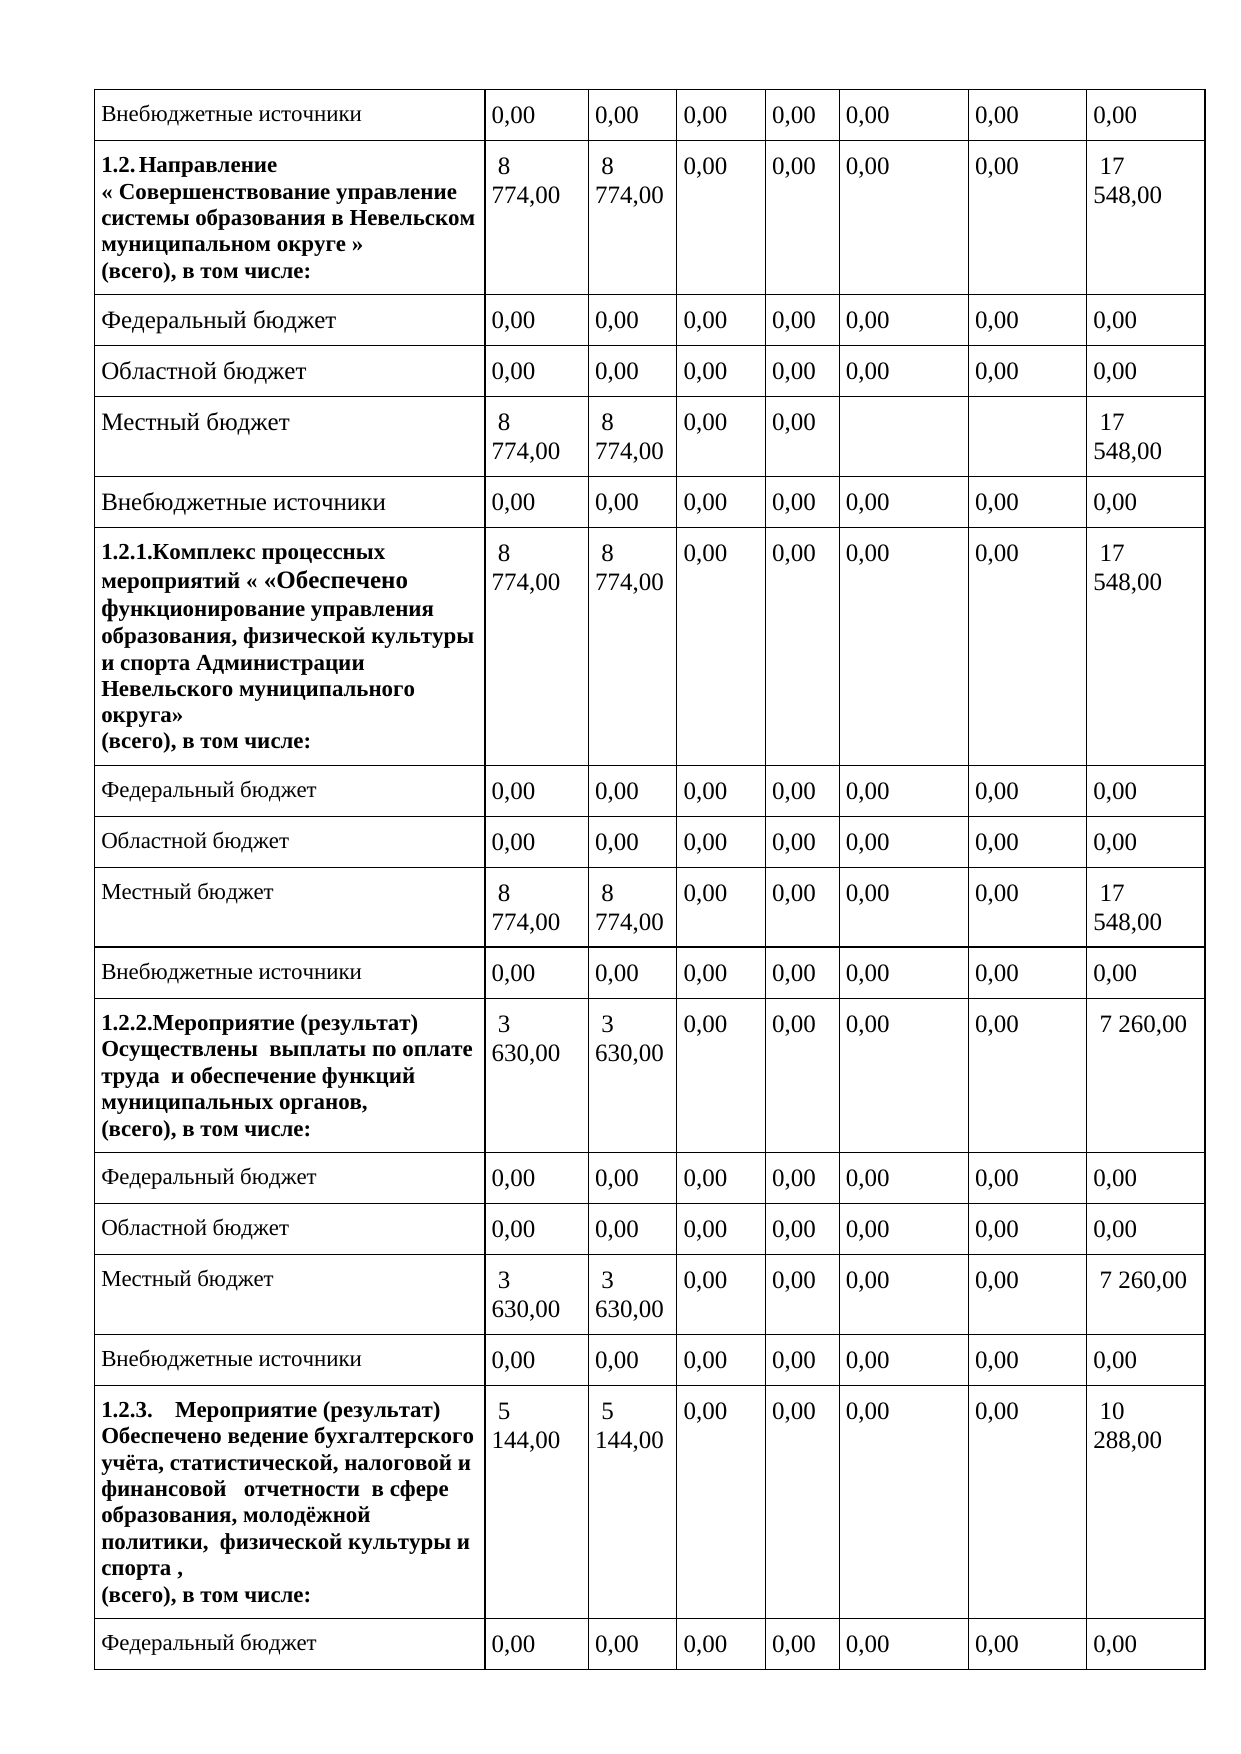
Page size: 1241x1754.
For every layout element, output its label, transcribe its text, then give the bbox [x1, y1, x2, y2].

table_cell 0,00 [969, 999, 1086, 1152]
table_cell 0,00 [1087, 1204, 1204, 1254]
table_cell 0,00 [677, 948, 765, 997]
table_cell Федеральный бюджет [95, 1619, 484, 1669]
table_cell 7 260,00 [1087, 999, 1204, 1152]
table_cell 0,00 [969, 1386, 1086, 1618]
table_cell Внебюджетные источники [95, 90, 484, 140]
table_cell 0,00 [969, 1335, 1086, 1384]
table_cell 0,00 [677, 1619, 765, 1669]
table_cell [840, 397, 968, 476]
table_cell 0,00 [1087, 948, 1204, 997]
table_cell 0,00 [766, 528, 839, 764]
table_cell 0,00 [766, 948, 839, 997]
table_cell 0,00 [486, 295, 588, 345]
table_cell 0,00 [677, 528, 765, 764]
table_cell 0,00 [1087, 477, 1204, 527]
table_cell 0,00 [589, 817, 676, 867]
table_cell Областной бюджет [95, 817, 484, 867]
table_cell 8 774,00 [486, 868, 588, 946]
table_cell Местный бюджет [95, 1255, 484, 1333]
table_cell 0,00 [486, 1619, 588, 1669]
table_cell 0,00 [677, 397, 765, 476]
table_cell 0,00 [677, 90, 765, 140]
table_cell 0,00 [840, 1619, 968, 1669]
table_cell 0,00 [589, 295, 676, 345]
table_cell Внебюджетные источники [95, 948, 484, 997]
table_cell 0,00 [589, 477, 676, 527]
table_cell 0,00 [1087, 1619, 1204, 1669]
table_cell 0,00 [766, 295, 839, 345]
table_cell 8 774,00 [589, 868, 676, 946]
table_cell 0,00 [486, 1335, 588, 1384]
table_cell Областной бюджет [95, 1204, 484, 1254]
table_cell 0,00 [969, 90, 1086, 140]
table_cell Внебюджетные источники [95, 1335, 484, 1384]
table_cell 0,00 [589, 766, 676, 816]
table_cell 0,00 [969, 817, 1086, 867]
table_cell 0,00 [840, 295, 968, 345]
table_cell 0,00 [486, 346, 588, 396]
table_cell 0,00 [840, 346, 968, 396]
table_cell Федеральный бюджет [95, 295, 484, 345]
table_cell 0,00 [766, 1619, 839, 1669]
table_cell 0,00 [486, 1204, 588, 1254]
table_cell 0,00 [677, 1386, 765, 1618]
table_cell 0,00 [677, 1335, 765, 1384]
table_cell 0,00 [589, 948, 676, 997]
table_cell 0,00 [589, 1619, 676, 1669]
table_cell 0,00 [1087, 295, 1204, 345]
table_cell 0,00 [1087, 346, 1204, 396]
table_cell 1.2.1.Комплекс процессных мероприятий « «Обеспечено функционирование управления образования, физической культуры и спорта Администрации Невельского муниципального округа» (всего), в том числе: [95, 528, 484, 764]
table_cell 10 288,00 [1087, 1386, 1204, 1618]
table_cell 0,00 [677, 346, 765, 396]
table_cell Местный бюджет [95, 868, 484, 946]
table_cell 0,00 [486, 766, 588, 816]
table_cell 0,00 [840, 1335, 968, 1384]
table_cell 0,00 [840, 1255, 968, 1333]
table_cell 0,00 [486, 90, 588, 140]
table_cell 0,00 [840, 141, 968, 294]
table_cell 0,00 [766, 346, 839, 396]
table_cell Местный бюджет [95, 397, 484, 476]
table_cell 0,00 [486, 477, 588, 527]
table_cell 0,00 [969, 346, 1086, 396]
table_cell 0,00 [677, 141, 765, 294]
table_cell 5 144,00 [486, 1386, 588, 1618]
table_cell 0,00 [840, 1204, 968, 1254]
table_cell [969, 397, 1086, 476]
table_cell 0,00 [589, 346, 676, 396]
table_cell Мероприятие (результат) Обеспечено ведение бухгалтерского учёта, статистической, налоговой и финансовой отчетности в сфере образования, молодёжной политики, физической культуры и спорта , (всего), в том числе: [95, 1386, 484, 1618]
table_cell 0,00 [766, 1153, 839, 1203]
table_cell Федеральный бюджет [95, 1153, 484, 1203]
table_cell 8 774,00 [589, 397, 676, 476]
table_cell 17 548,00 [1087, 141, 1204, 294]
table_cell 0,00 [969, 948, 1086, 997]
table_cell 0,00 [1087, 1335, 1204, 1384]
table_cell Областной бюджет [95, 346, 484, 396]
table_cell 17 548,00 [1087, 868, 1204, 946]
table_cell 1.2.2.Мероприятие (результат) Осуществлены выплаты по оплате труда и обеспечение функций муниципальных органов, (всего), в том числе: [95, 999, 484, 1152]
table_cell 0,00 [969, 1204, 1086, 1254]
table_cell 0,00 [486, 1153, 588, 1203]
table_cell 0,00 [677, 295, 765, 345]
table_cell 0,00 [840, 1386, 968, 1618]
table_cell 0,00 [766, 868, 839, 946]
table_cell 3 630,00 [486, 999, 588, 1152]
table_cell 0,00 [840, 868, 968, 946]
table_cell 5 144,00 [589, 1386, 676, 1618]
table_cell 0,00 [969, 1619, 1086, 1669]
table_cell 0,00 [766, 999, 839, 1152]
table_cell 3 630,00 [589, 999, 676, 1152]
table_cell 0,00 [840, 90, 968, 140]
table_cell 8 774,00 [589, 141, 676, 294]
table_cell 7 260,00 [1087, 1255, 1204, 1333]
table_cell 0,00 [969, 141, 1086, 294]
table_cell 3 630,00 [486, 1255, 588, 1333]
table_cell 3 630,00 [589, 1255, 676, 1333]
table_cell 0,00 [840, 477, 968, 527]
table_cell 0,00 [1087, 90, 1204, 140]
table_cell 8 774,00 [486, 528, 588, 764]
table_cell 0,00 [589, 1335, 676, 1384]
table_cell 17 548,00 [1087, 397, 1204, 476]
table_cell 0,00 [840, 999, 968, 1152]
table_cell 17 548,00 [1087, 528, 1204, 764]
table_cell 0,00 [589, 1153, 676, 1203]
table_cell 0,00 [766, 397, 839, 476]
table_cell Направление « Совершенствование управление системы образования в Невельском муниципальном округе » (всего), в том числе: [95, 141, 484, 294]
table_cell 0,00 [969, 1255, 1086, 1333]
table_cell 0,00 [969, 295, 1086, 345]
table_cell 0,00 [677, 868, 765, 946]
table_cell 0,00 [1087, 1153, 1204, 1203]
table_cell 0,00 [486, 817, 588, 867]
table_cell Федеральный бюджет [95, 766, 484, 816]
table_cell 0,00 [677, 1153, 765, 1203]
table_cell 0,00 [589, 1204, 676, 1254]
table_cell 0,00 [969, 1153, 1086, 1203]
table_cell 0,00 [766, 1335, 839, 1384]
table_cell 0,00 [766, 1255, 839, 1333]
table_cell 0,00 [969, 528, 1086, 764]
table_cell 8 774,00 [486, 397, 588, 476]
table_cell 0,00 [840, 528, 968, 764]
table_cell 0,00 [1087, 817, 1204, 867]
table_cell 0,00 [766, 766, 839, 816]
table_cell 0,00 [840, 817, 968, 867]
table_cell 0,00 [766, 90, 839, 140]
table_cell 0,00 [766, 1386, 839, 1618]
table_cell 8 774,00 [486, 141, 588, 294]
table_cell 0,00 [677, 1255, 765, 1333]
table_cell 0,00 [677, 477, 765, 527]
table_cell 0,00 [766, 817, 839, 867]
table_cell 8 774,00 [589, 528, 676, 764]
table_cell 0,00 [969, 477, 1086, 527]
table_cell 0,00 [840, 1153, 968, 1203]
table_cell 0,00 [1087, 766, 1204, 816]
table_cell 0,00 [766, 477, 839, 527]
table_cell 0,00 [840, 766, 968, 816]
table_cell 0,00 [677, 999, 765, 1152]
table_cell 0,00 [677, 1204, 765, 1254]
table_cell 0,00 [677, 766, 765, 816]
table_cell 0,00 [766, 141, 839, 294]
table_cell 0,00 [969, 766, 1086, 816]
table_cell 0,00 [969, 868, 1086, 946]
table_cell 0,00 [677, 817, 765, 867]
table_cell 0,00 [486, 948, 588, 997]
table_cell 0,00 [589, 90, 676, 140]
table_cell Внебюджетные источники [95, 477, 484, 527]
table_cell 0,00 [840, 948, 968, 997]
table_cell 0,00 [766, 1204, 839, 1254]
